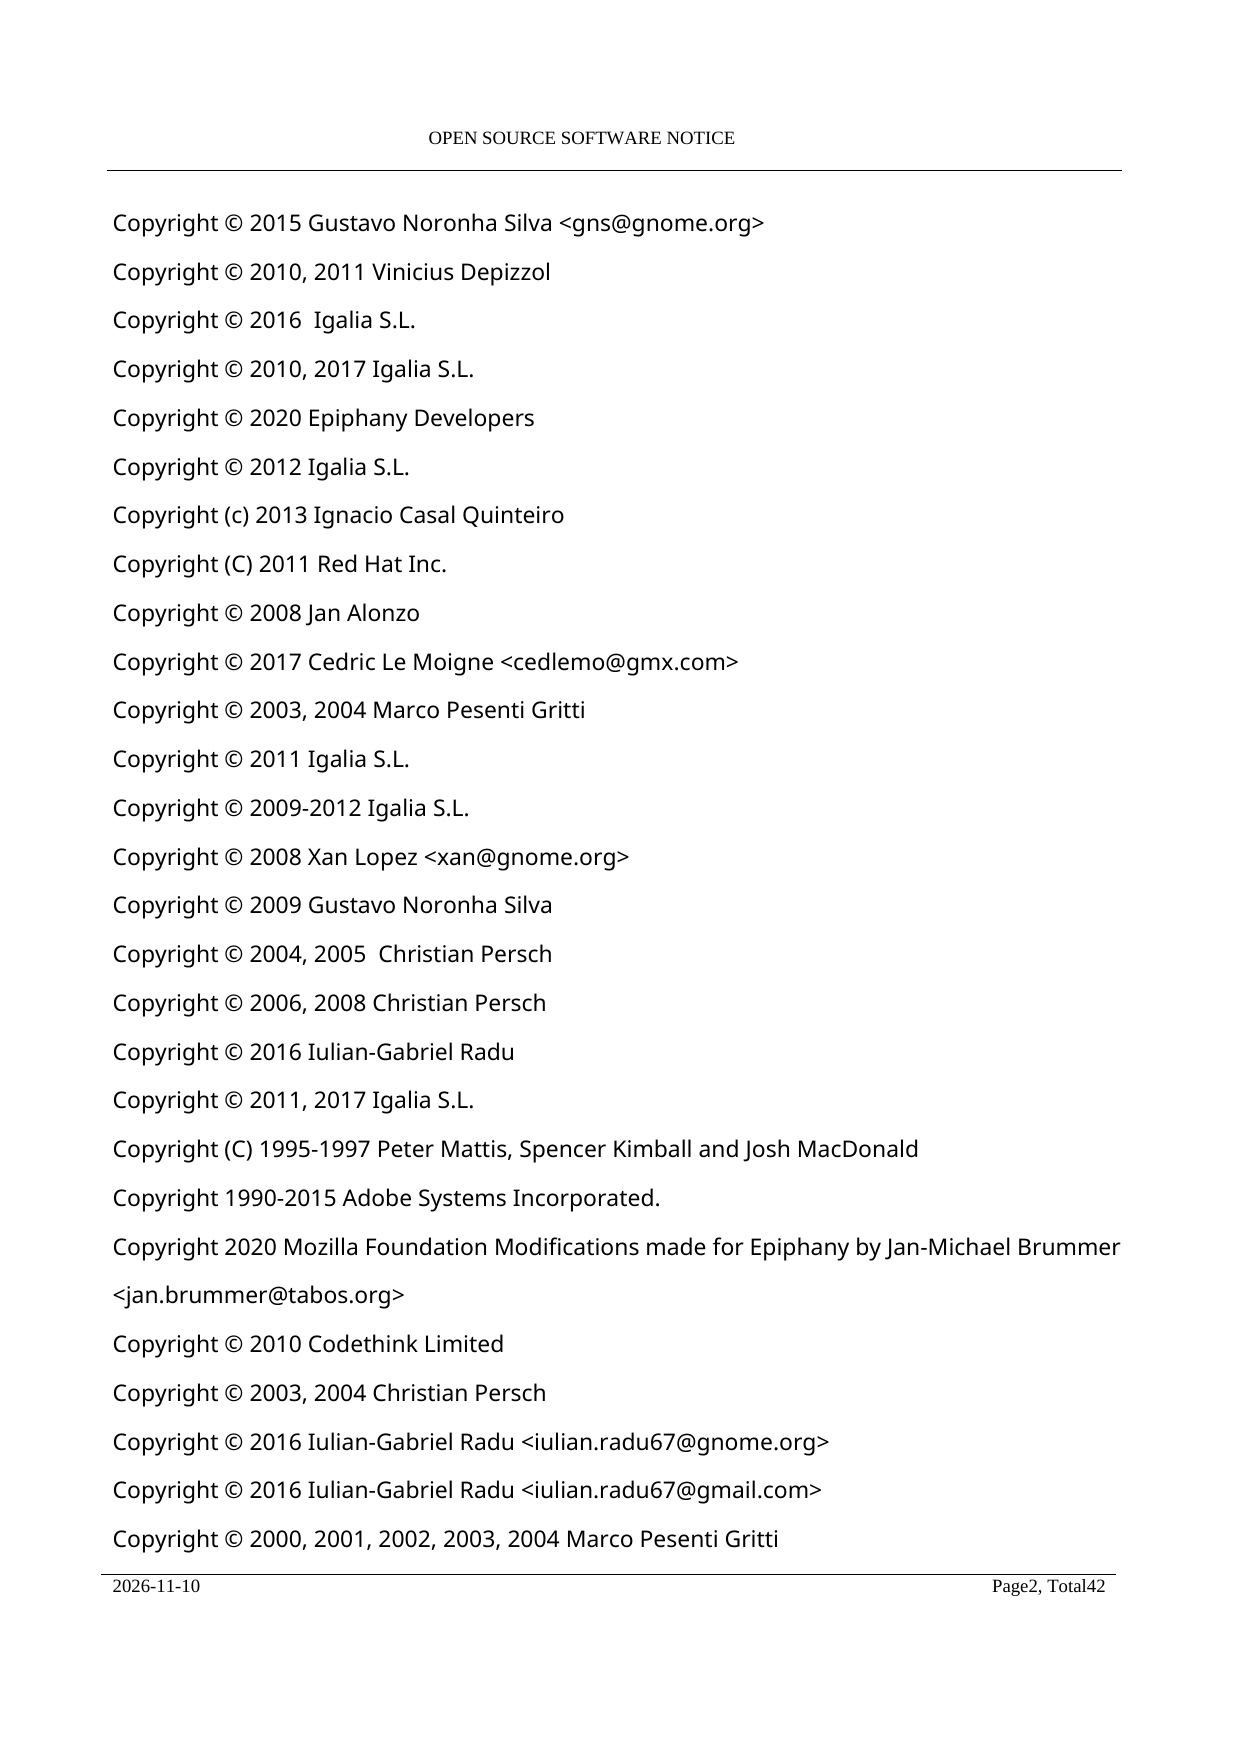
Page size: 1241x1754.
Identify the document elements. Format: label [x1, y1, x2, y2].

text [112, 206, 1128, 1555]
